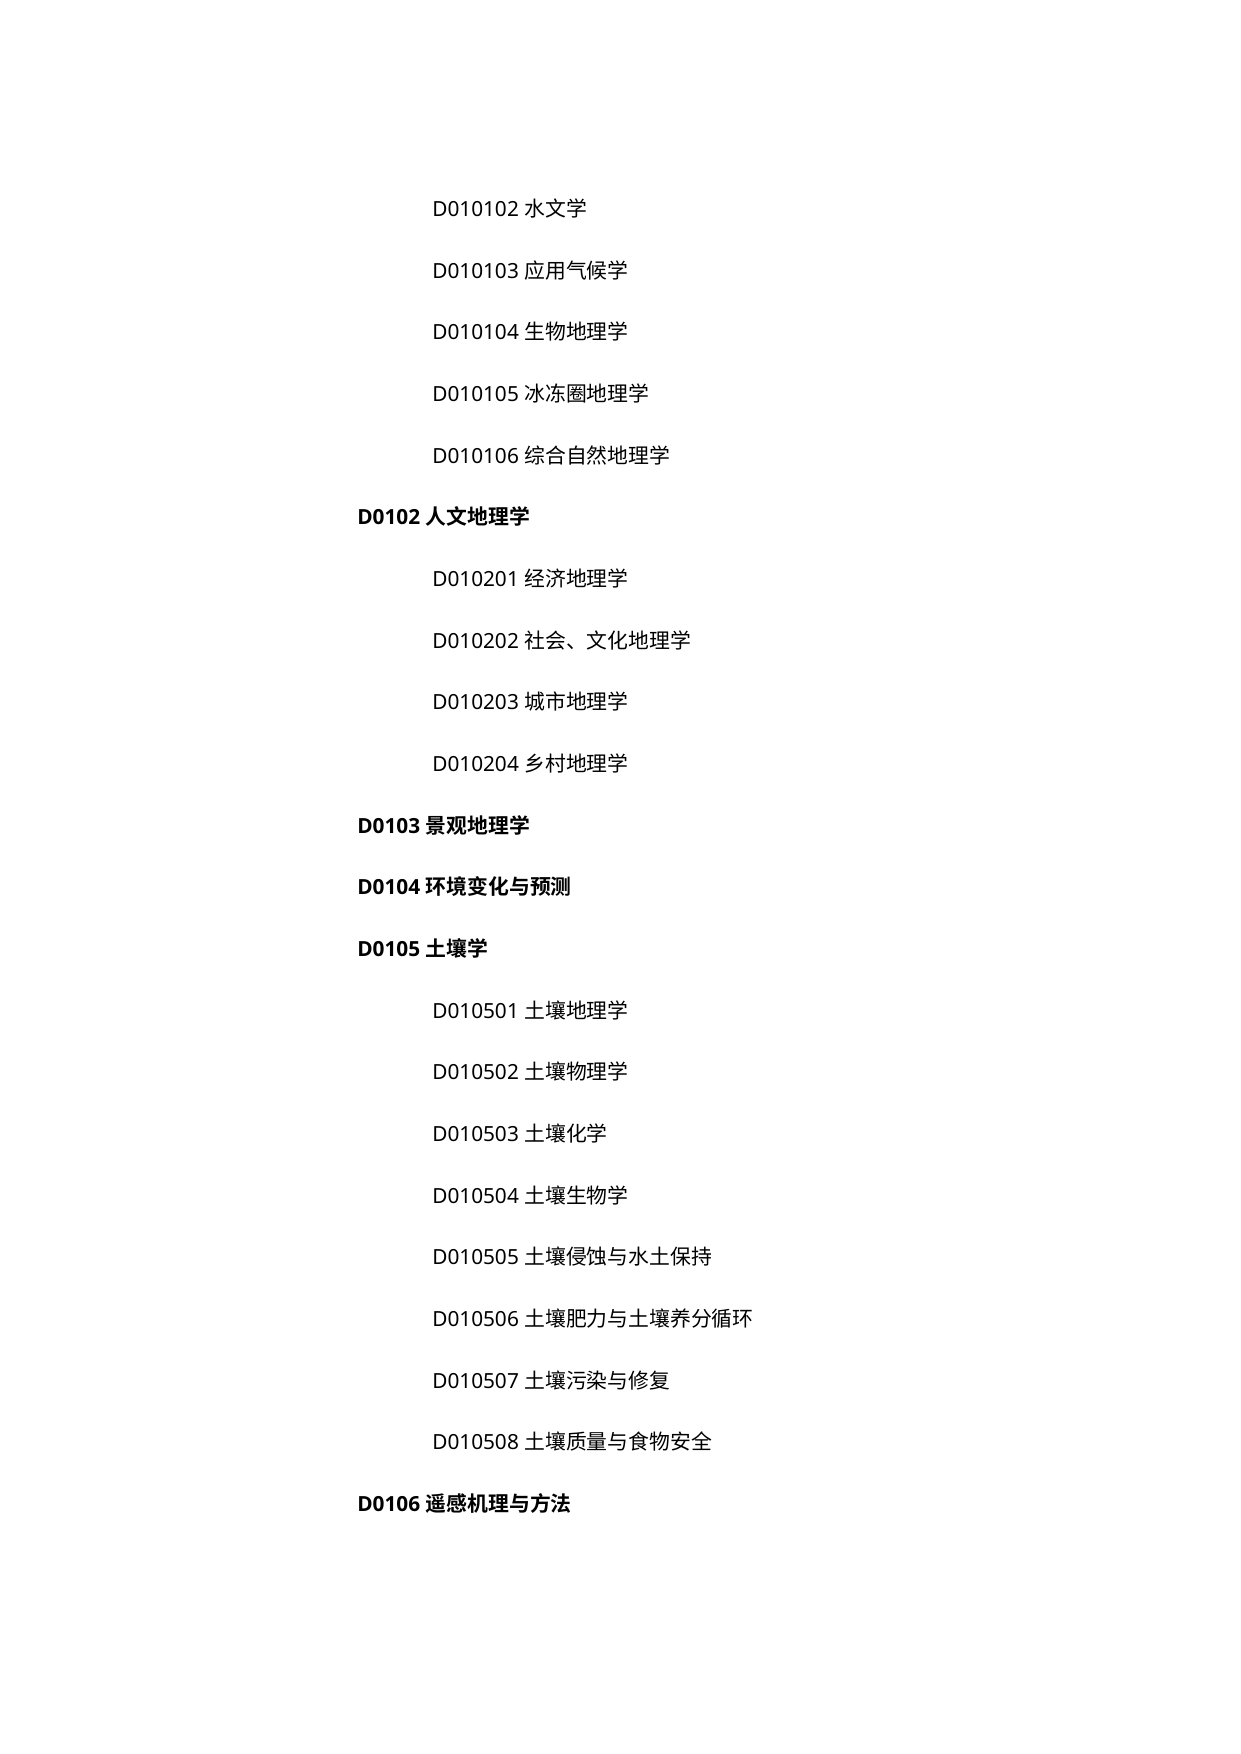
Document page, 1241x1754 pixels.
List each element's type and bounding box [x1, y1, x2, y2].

table_header [282, 162, 969, 1548]
